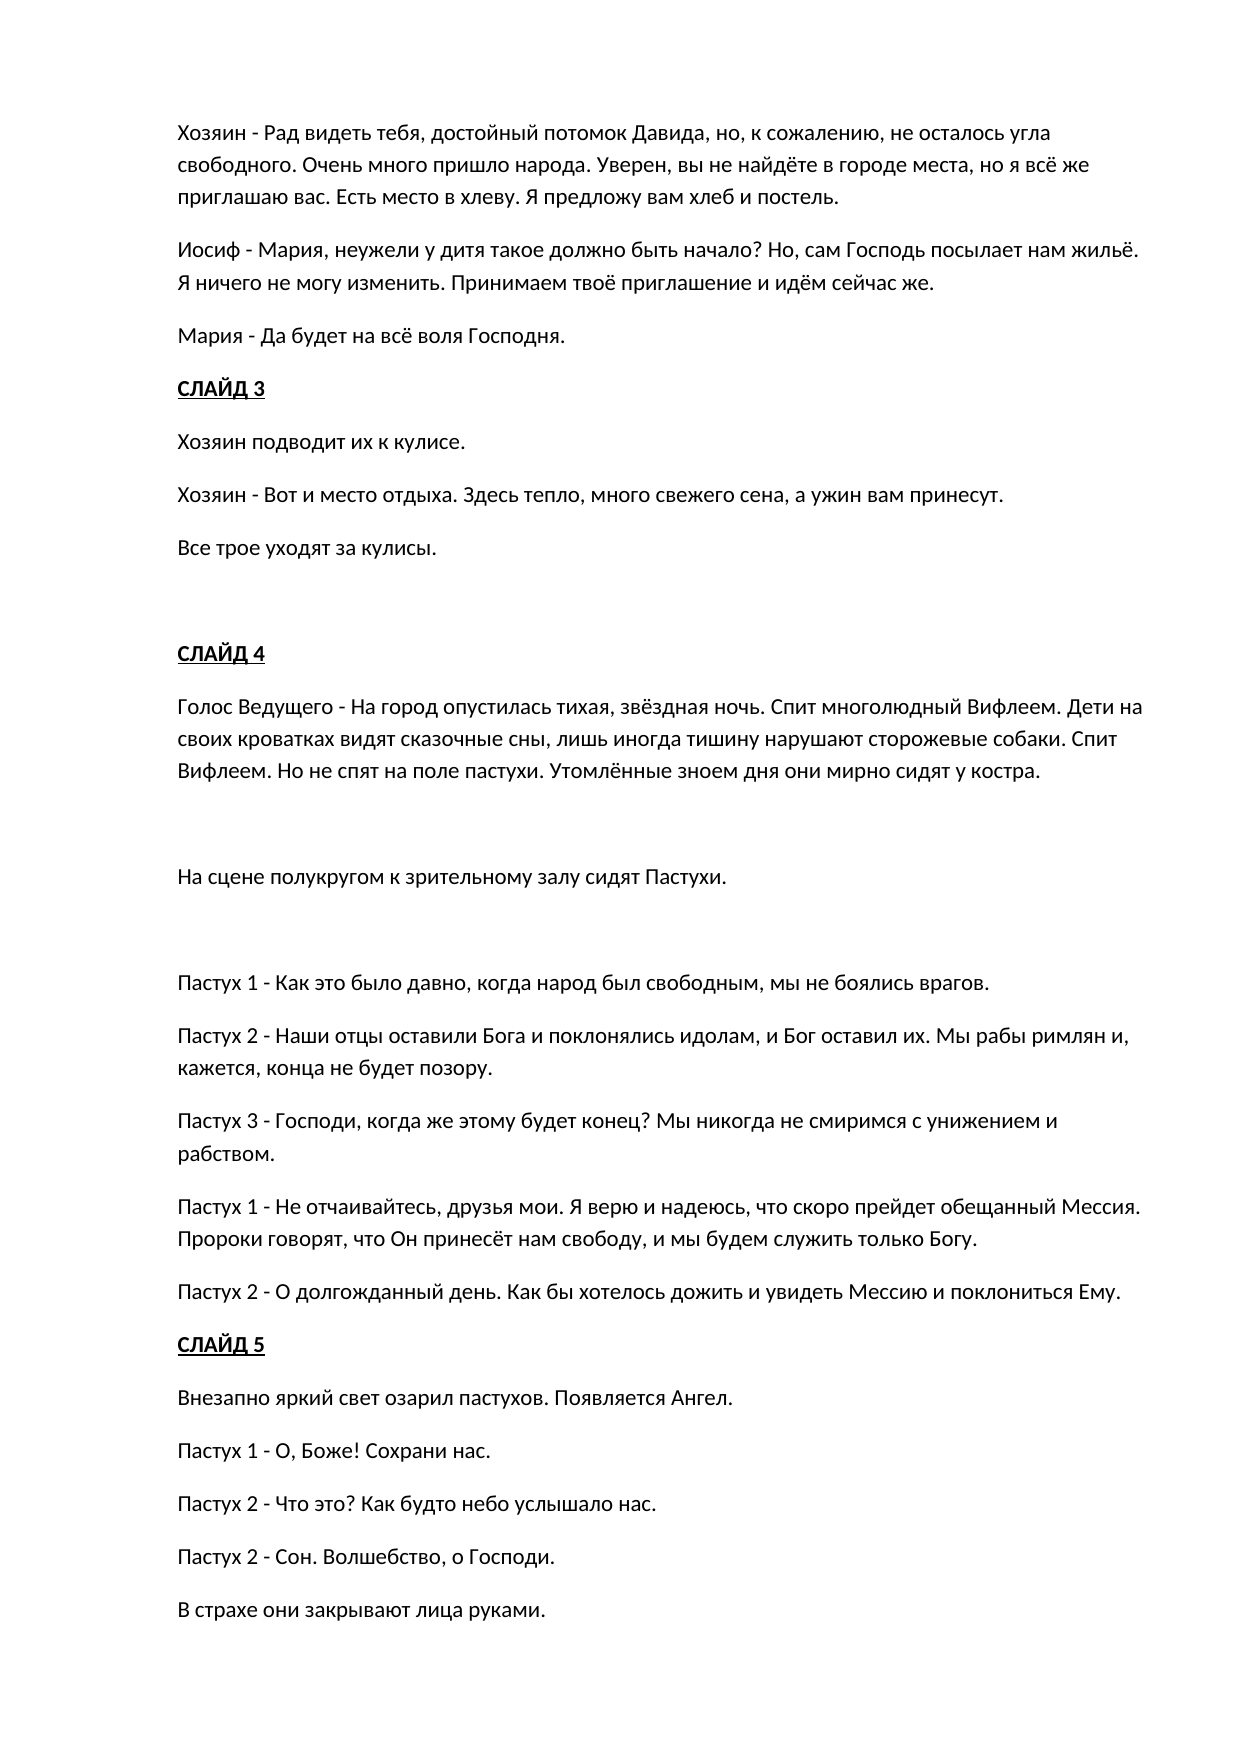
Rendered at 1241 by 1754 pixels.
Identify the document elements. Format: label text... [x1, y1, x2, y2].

text Пастух 2 - О долгожданный день. Как бы хотелось дожить и увидеть Мессию и поклониться Ему. [177, 1277, 1152, 1305]
text СЛАЙД 4 [177, 639, 1152, 667]
text СЛАЙД 3 [177, 374, 1152, 402]
text Пастух 2 - Наши отцы оставили Бога и поклонялись идолам, и Бог оставил их. Мы рабы римлян и, кажется, конца не будет позору. [177, 1021, 1152, 1082]
text Иосиф - Мария, неужели у дитя такое должно быть начало? Но, сам Господь посылает нам жильё. Я ничего не могу изменить. Принимаем твоё приглашение и идём сейчас же. [177, 236, 1152, 296]
text Все трое уходят за кулисы. [177, 533, 1152, 561]
text Пастух 3 - Господи, когда же этому будет конец? Мы никогда не смиримся с унижением и рабством. [177, 1107, 1152, 1167]
text На сцене полукругом к зрительному залу сидят Пастухи. [177, 862, 1152, 890]
text Хозяин подводит их к кулисе. [177, 427, 1152, 455]
text Хозяин - Вот и место отдыха. Здесь тепло, много свежего сена, а ужин вам принесут. [177, 480, 1152, 508]
text Голос Ведущего - На город опустилась тихая, звёздная ночь. Спит многолюдный Вифлеем. Дети на своих кроватках видят сказочные сны, лишь иногда тишину нарушают сторожевые собаки. Спит Вифлеем. Но не спят на поле пастухи. Утомлённые зноем дня они мирно сидят у костра. [177, 692, 1152, 784]
text Пастух 2 - Сон. Волшебство, о Господи. [177, 1542, 1152, 1570]
text В страхе они закрывают лица руками. [177, 1595, 1152, 1623]
text СЛАЙД 5 [177, 1330, 1152, 1358]
text Пастух 1 - О, Боже! Сохрани нас. [177, 1436, 1152, 1464]
text Пастух 2 - Что это? Как будто небо услышало нас. [177, 1489, 1152, 1517]
text Мария - Да будет на всё воля Господня. [177, 321, 1152, 349]
text Пастух 1 - Как это было давно, когда народ был свободным, мы не боялись врагов. [177, 968, 1152, 996]
text Хозяин - Рад видеть тебя, достойный потомок Давида, но, к сожалению, не осталось угла свободного. Очень много пришло народа. Уверен, вы не найдёте в городе места, но я всё же приглашаю вас. Есть место в хлеву. Я предложу вам хлеб и постель. [177, 118, 1152, 211]
text Внезапно яркий свет озарил пастухов. Появляется Ангел. [177, 1383, 1152, 1411]
text Пастух 1 - Не отчаивайтесь, друзья мои. Я верю и надеюсь, что скоро прейдет обещанный Мессия. Пророки говорят, что Он принесёт нам свободу, и мы будем служить только Богу. [177, 1192, 1152, 1252]
